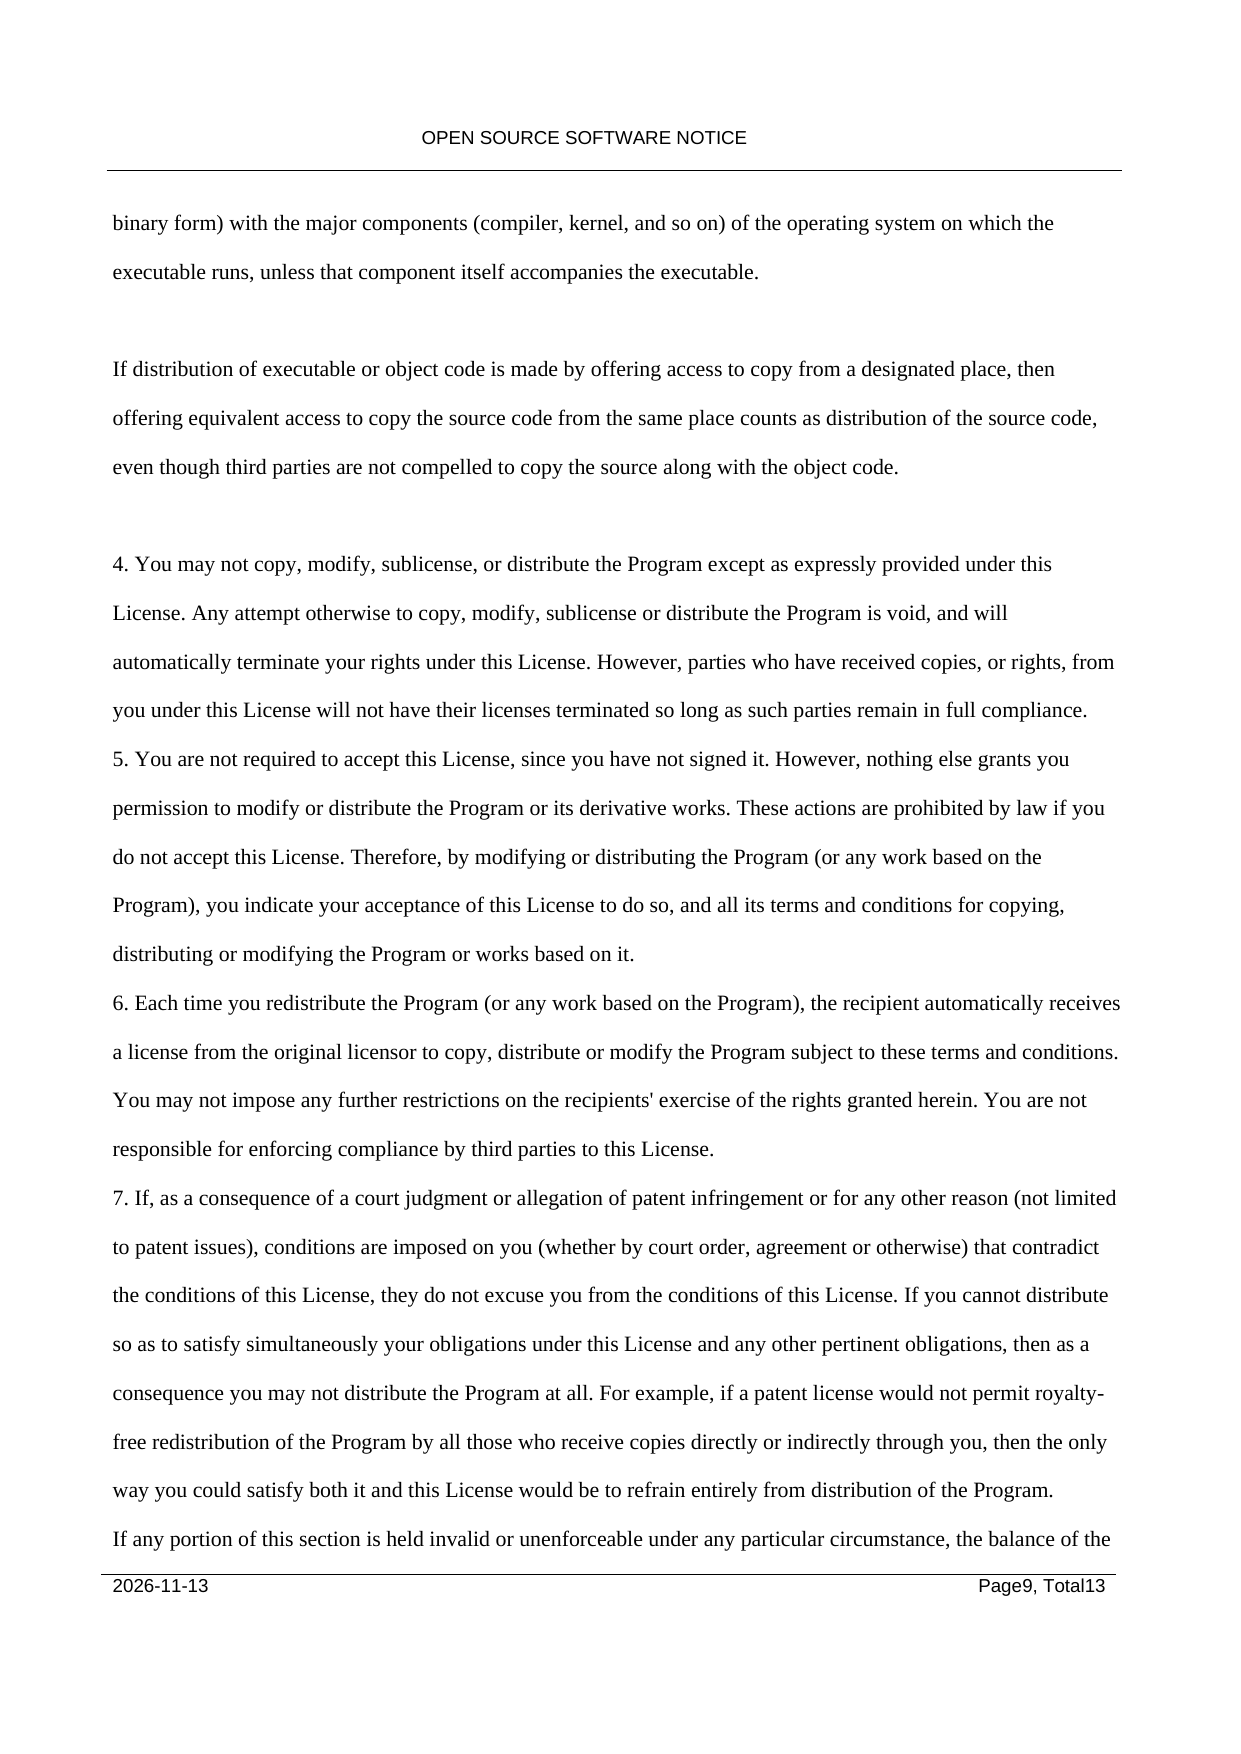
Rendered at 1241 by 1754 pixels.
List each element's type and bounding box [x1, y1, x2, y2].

text [112, 206, 1128, 1555]
